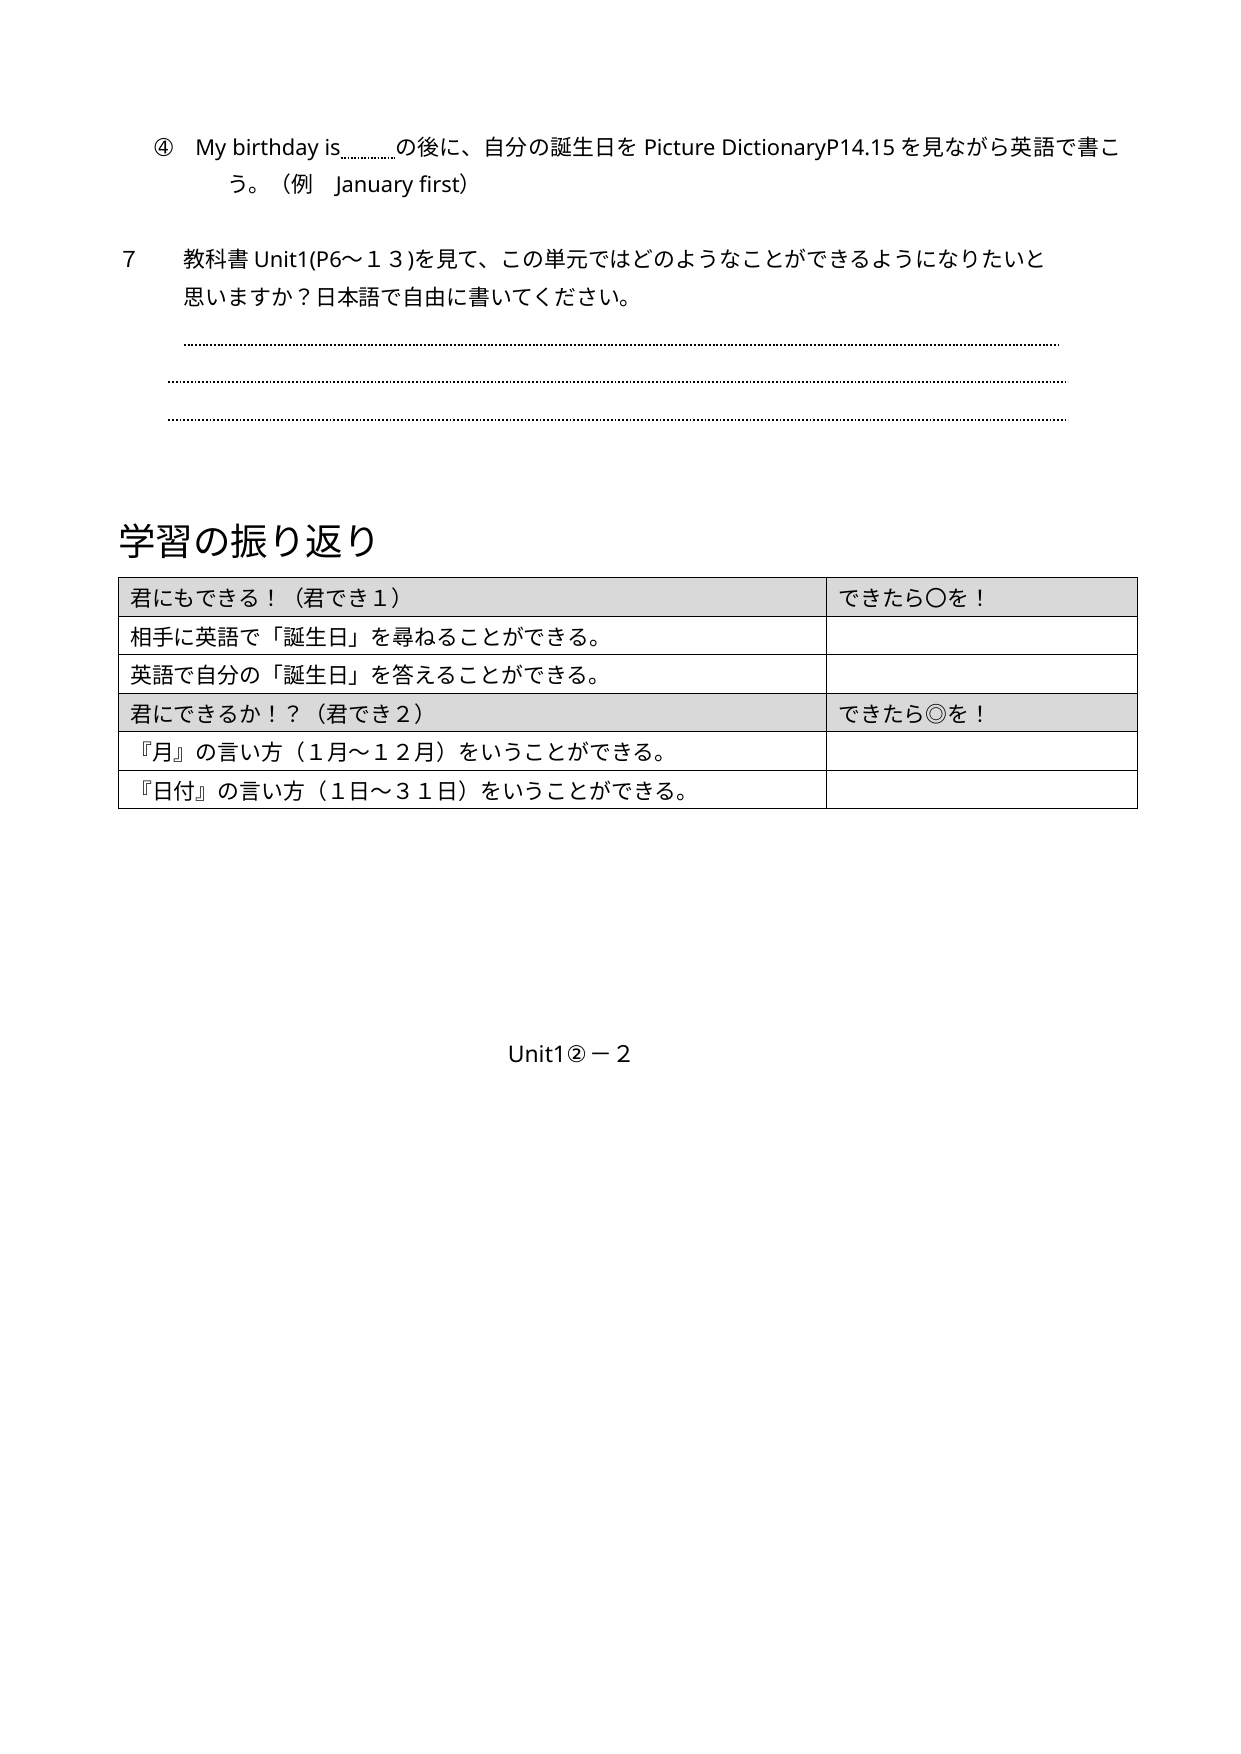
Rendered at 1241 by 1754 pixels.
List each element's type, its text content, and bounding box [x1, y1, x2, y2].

table_cell [827, 655, 1137, 693]
table_cell [827, 732, 1137, 770]
table_cell 相手に英語で「誕生日」を尋ねることができる。 [119, 617, 826, 654]
table_header 君にもできる！（君でき１） [119, 578, 826, 616]
table_cell 『日付』の言い方（１日～３１日）をいうことができる。 [119, 771, 826, 808]
table_cell できたら◎を！ [827, 694, 1137, 731]
text 学習の振り返り [118, 502, 1122, 577]
table_cell 『月』の言い方（１月～１２月）をいうことができる。 [119, 732, 826, 770]
text 思いますか？日本語で自由に書いてください。 [118, 277, 1122, 314]
table_cell [827, 617, 1137, 654]
table_cell [827, 771, 1137, 808]
text ➃ My birthday is の後に、自分の誕生日をPicture DictionaryP14.15を見ながら英語で書こう。（例 January first） [118, 127, 1122, 202]
table_header できたら〇を！ [827, 578, 1137, 616]
table_cell 君にできるか！？（君でき２） [119, 694, 826, 731]
text ７ 教科書Unit1(P6～１３)を見て、この単元ではどのようなことができるようになりたいと [118, 239, 1122, 277]
text Unit1②－２ [118, 1034, 1122, 1072]
table_cell 英語で自分の「誕生日」を答えることができる。 [119, 655, 826, 693]
